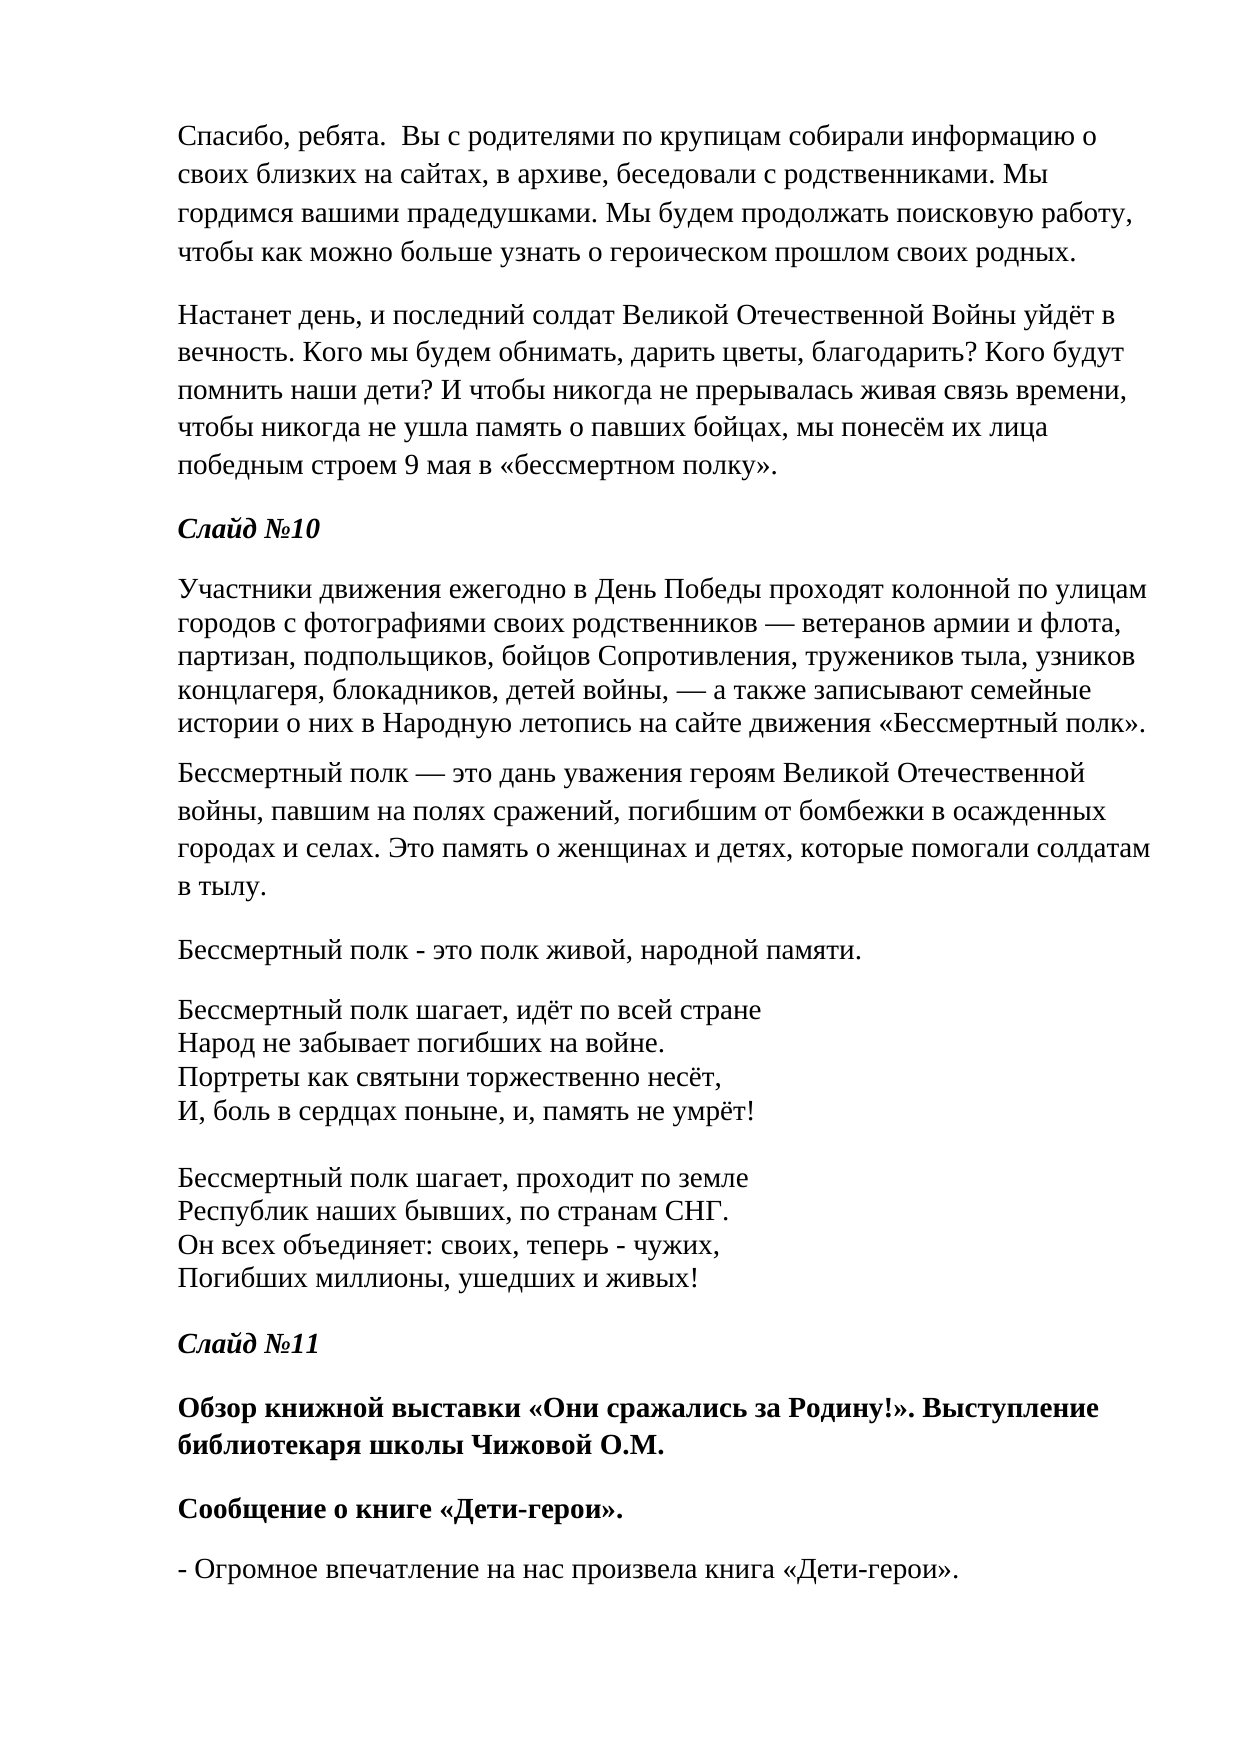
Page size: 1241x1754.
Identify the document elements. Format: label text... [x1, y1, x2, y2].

text Погибших миллионы, ушедших и живых! [177, 1260, 1152, 1322]
text Слайд №11 [177, 1322, 1152, 1359]
text Республик наших бывших, по странам СНГ. [177, 1193, 1152, 1227]
text Сообщение о книге «Дети-герои». [177, 1488, 1152, 1525]
text Бессмертный полк шагает, идёт по всей стране [177, 992, 1152, 1026]
text Народ не забывает погибших на войне. [177, 1026, 1152, 1059]
text Обзор книжной выставки «Они сражались за Родину!». Выступление библиотекаря школы Чижовой О.М. [177, 1386, 1152, 1461]
text Портреты как святыни торжественно несёт, [177, 1059, 1152, 1093]
text Настанет день, и последний солдат Великой Отечественной Войны уйдёт в вечность. Кого мы будем обнимать, дарить цветы, благодарить? Кого будут помнить наши дети? И чтобы никогда не прерывалась живая связь времени, чтобы никогда не ушла память о павших бойцах, мы понесём их лица победным строем 9 мая в «бессмертном полку». [177, 293, 1152, 481]
text Спасибо, ребята. Вы с родителями по крупицам собирали информацию о своих близких на сайтах, в архиве, беседовали с родственниками. Мы гордимся вашими прадедушками. Мы будем продолжать поисковую работу, чтобы как можно больше узнать о героическом прошлом своих родных. [177, 118, 1152, 267]
text Бессмертный полк - это полк живой, народной памяти. [177, 928, 1152, 966]
text Участники движения ежегодно в День Победы проходят колонной по улицам городов с фотографиями своих родственников — ветеранов армии и флота, партизан, подпольщиков, бойцов Сопротивления, тружеников тыла, узников концлагеря, блокадников, детей войны, — а также записывают семейные истории о них в Народную летопись на сайте движения «Бессмертный полк». [177, 571, 1152, 739]
text Слайд №10 [177, 507, 1152, 545]
text - Огромное впечатление на нас произвела книга «Дети-герои». [177, 1552, 1152, 1585]
text Бессмертный полк — это дань уважения героям Великой Отечественной войны, павшим на полях сражений, погибшим от бомбежки в осажденных городах и селах. Это память о женщинах и детях, которые помогали солдатам в тылу. [177, 751, 1152, 901]
text Бессмертный полк шагает, проходит по земле [177, 1160, 1152, 1193]
text И, боль в сердцах поныне, и, память не умрёт! [177, 1093, 1152, 1126]
text Он всех объединяет: своих, теперь - чужих, [177, 1227, 1152, 1260]
